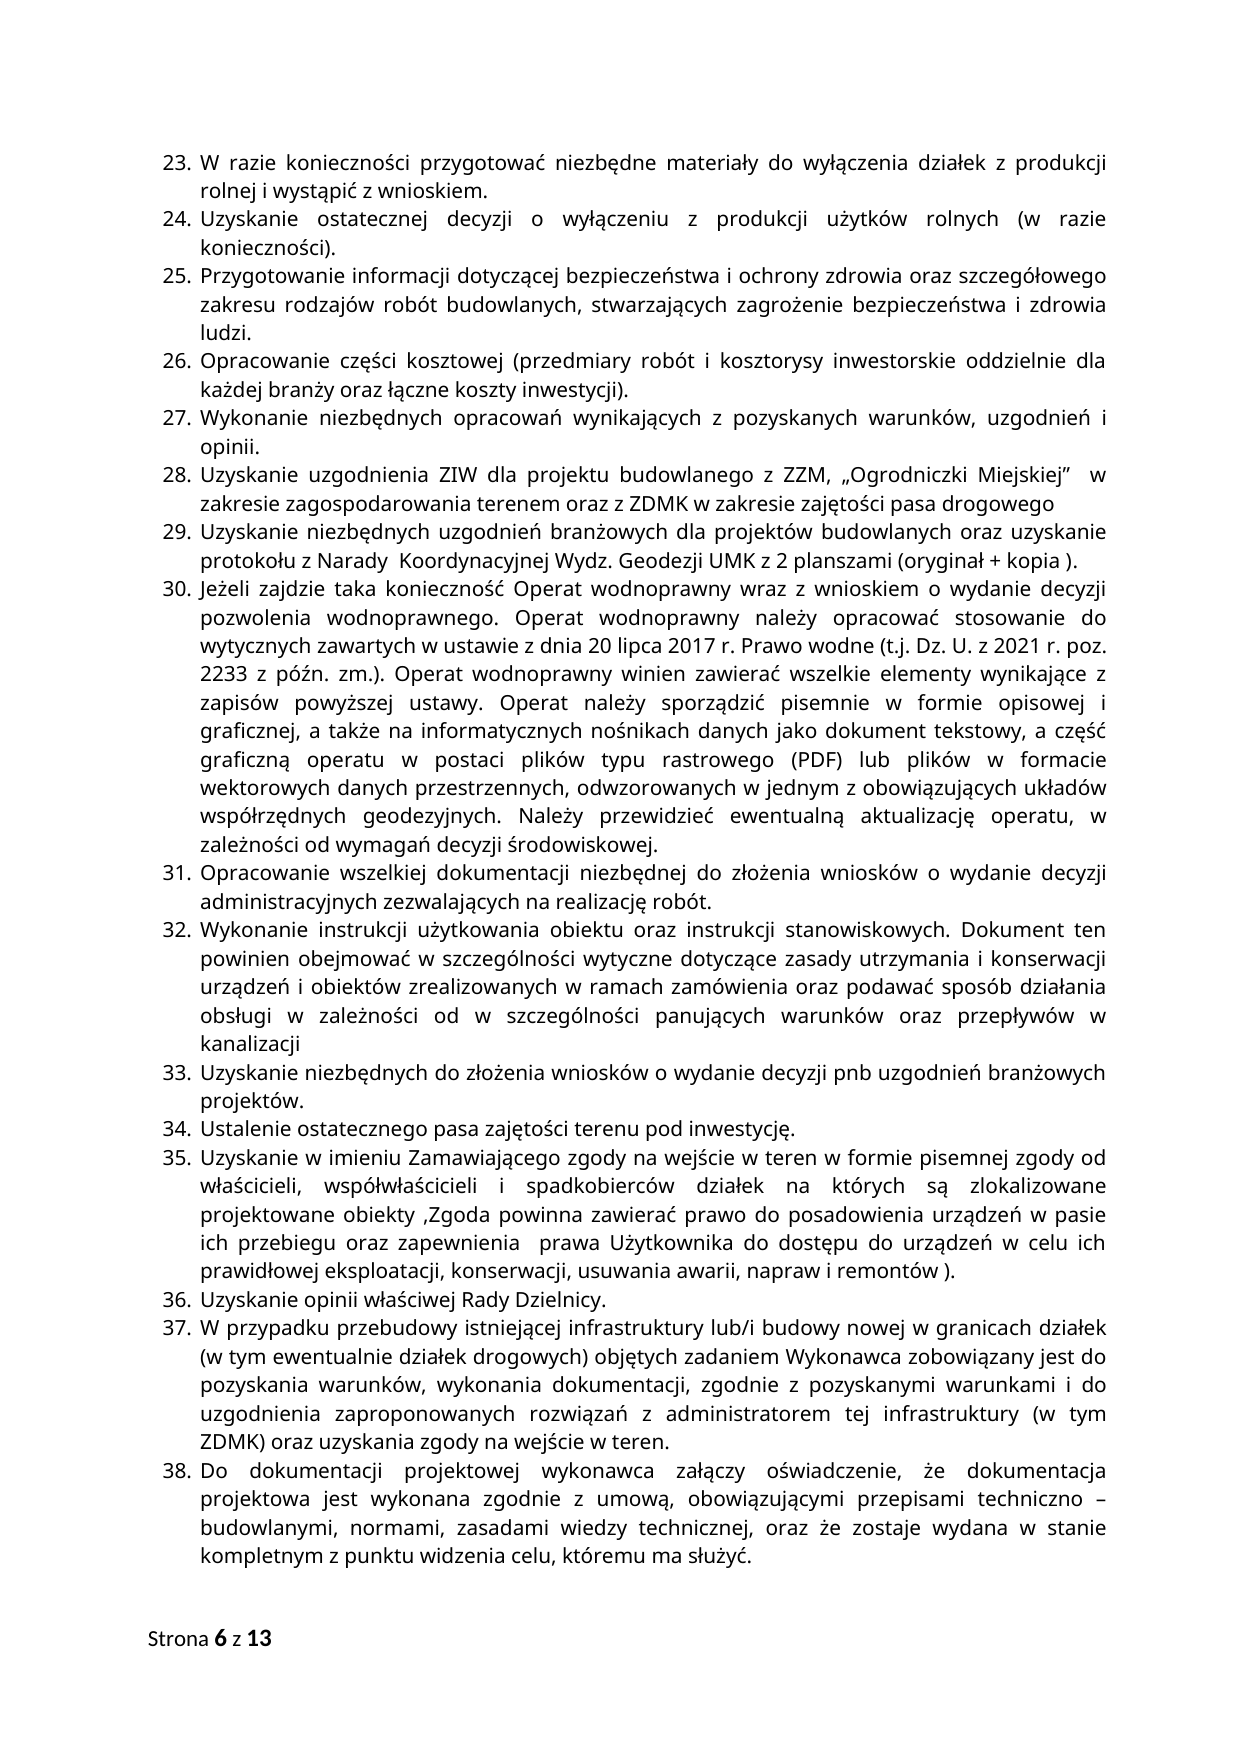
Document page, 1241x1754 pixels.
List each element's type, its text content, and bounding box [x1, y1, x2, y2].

list Uzyskanie niezbędnych do złożenia wniosków o wydanie decyzji pnb uzgodnień branżowych projektów. [162, 1058, 1107, 1114]
list Uzyskanie w imieniu Zamawiającego zgody na wejście w teren w formie pisemnej zgody od właścicieli, współwłaścicieli i spadkobierców działek na których są zlokalizowane projektowane obiekty ,Zgoda powinna zawierać prawo do posadowienia urządzeń w pasie ich przebiegu oraz zapewnienia prawa Użytkownika do dostępu do urządzeń w celu ich prawidłowej eksploatacji, konserwacji, usuwania awarii, napraw i remontów ). [162, 1143, 1107, 1285]
list Uzyskanie opinii właściwej Rady Dzielnicy. [162, 1285, 1107, 1313]
list Ustalenie ostatecznego pasa zajętości terenu pod inwestycję. [162, 1114, 1107, 1143]
list Jeżeli zajdzie taka konieczność Operat wodnoprawny wraz z wnioskiem o wydanie decyzji pozwolenia wodnoprawnego. Operat wodnoprawny należy opracować stosowanie do wytycznych zawartych w ustawie z dnia 20 lipca 2017 r. Prawo wodne (t.j. Dz. U. z 2021 r. poz. 2233 z późn. zm.). Operat wodnoprawny winien zawierać wszelkie elementy wynikające z zapisów powyższej ustawy. Operat należy sporządzić pisemnie w formie opisowej i graficznej, a także na informatycznych nośnikach danych jako dokument tekstowy, a część graficzną operatu w postaci plików typu rastrowego (PDF) lub plików w formacie wektorowych danych przestrzennych, odwzorowanych w jednym z obowiązujących układów współrzędnych geodezyjnych. Należy przewidzieć ewentualną aktualizację operatu, w zależności od wymagań decyzji środowiskowej. [162, 574, 1107, 858]
list Przygotowanie informacji dotyczącej bezpieczeństwa i ochrony zdrowia oraz szczegółowego zakresu rodzajów robót budowlanych, stwarzających zagrożenie bezpieczeństwa i zdrowia ludzi. [162, 261, 1107, 347]
list Uzyskanie ostatecznej decyzji o wyłączeniu z produkcji użytków rolnych (w razie konieczności). [162, 204, 1107, 261]
list Opracowanie części kosztowej (przedmiary robót i kosztorysy inwestorskie oddzielnie dla każdej branży oraz łączne koszty inwestycji). [162, 347, 1107, 403]
list Opracowanie wszelkiej dokumentacji niezbędnej do złożenia wniosków o wydanie decyzji administracyjnych zezwalających na realizację robót. [162, 858, 1107, 915]
list Do dokumentacji projektowej wykonawca załączy oświadczenie, że dokumentacja projektowa jest wykonana zgodnie z umową, obowiązującymi przepisami techniczno – budowlanymi, normami, zasadami wiedzy technicznej, oraz że zostaje wydana w stanie kompletnym z punktu widzenia celu, któremu ma służyć. [162, 1456, 1107, 1569]
list W razie konieczności przygotować niezbędne materiały do wyłączenia działek z produkcji rolnej i wystąpić z wnioskiem. [162, 148, 1107, 204]
list Wykonanie niezbędnych opracowań wynikających z pozyskanych warunków, uzgodnień i opinii. [162, 403, 1107, 460]
list W przypadku przebudowy istniejącej infrastruktury lub/i budowy nowej w granicach działek (w tym ewentualnie działek drogowych) objętych zadaniem Wykonawca zobowiązany jest do pozyskania warunków, wykonania dokumentacji, zgodnie z pozyskanymi warunkami i do uzgodnienia zaproponowanych rozwiązań z administratorem tej infrastruktury (w tym ZDMK) oraz uzyskania zgody na wejście w teren. [162, 1313, 1107, 1456]
list Wykonanie instrukcji użytkowania obiektu oraz instrukcji stanowiskowych. Dokument ten powinien obejmować w szczególności wytyczne dotyczące zasady utrzymania i konserwacji urządzeń i obiektów zrealizowanych w ramach zamówienia oraz podawać sposób działania obsługi w zależności od w szczególności panujących warunków oraz przepływów w kanalizacji [162, 915, 1107, 1058]
list Uzyskanie uzgodnienia ZIW dla projektu budowlanego z ZZM, „Ogrodniczki Miejskiej” w zakresie zagospodarowania terenem oraz z ZDMK w zakresie zajętości pasa drogowego [162, 460, 1107, 517]
list Uzyskanie niezbędnych uzgodnień branżowych dla projektów budowlanych oraz uzyskanie protokołu z Narady Koordynacyjnej Wydz. Geodezji UMK z 2 planszami (oryginał + kopia ). [162, 517, 1107, 574]
